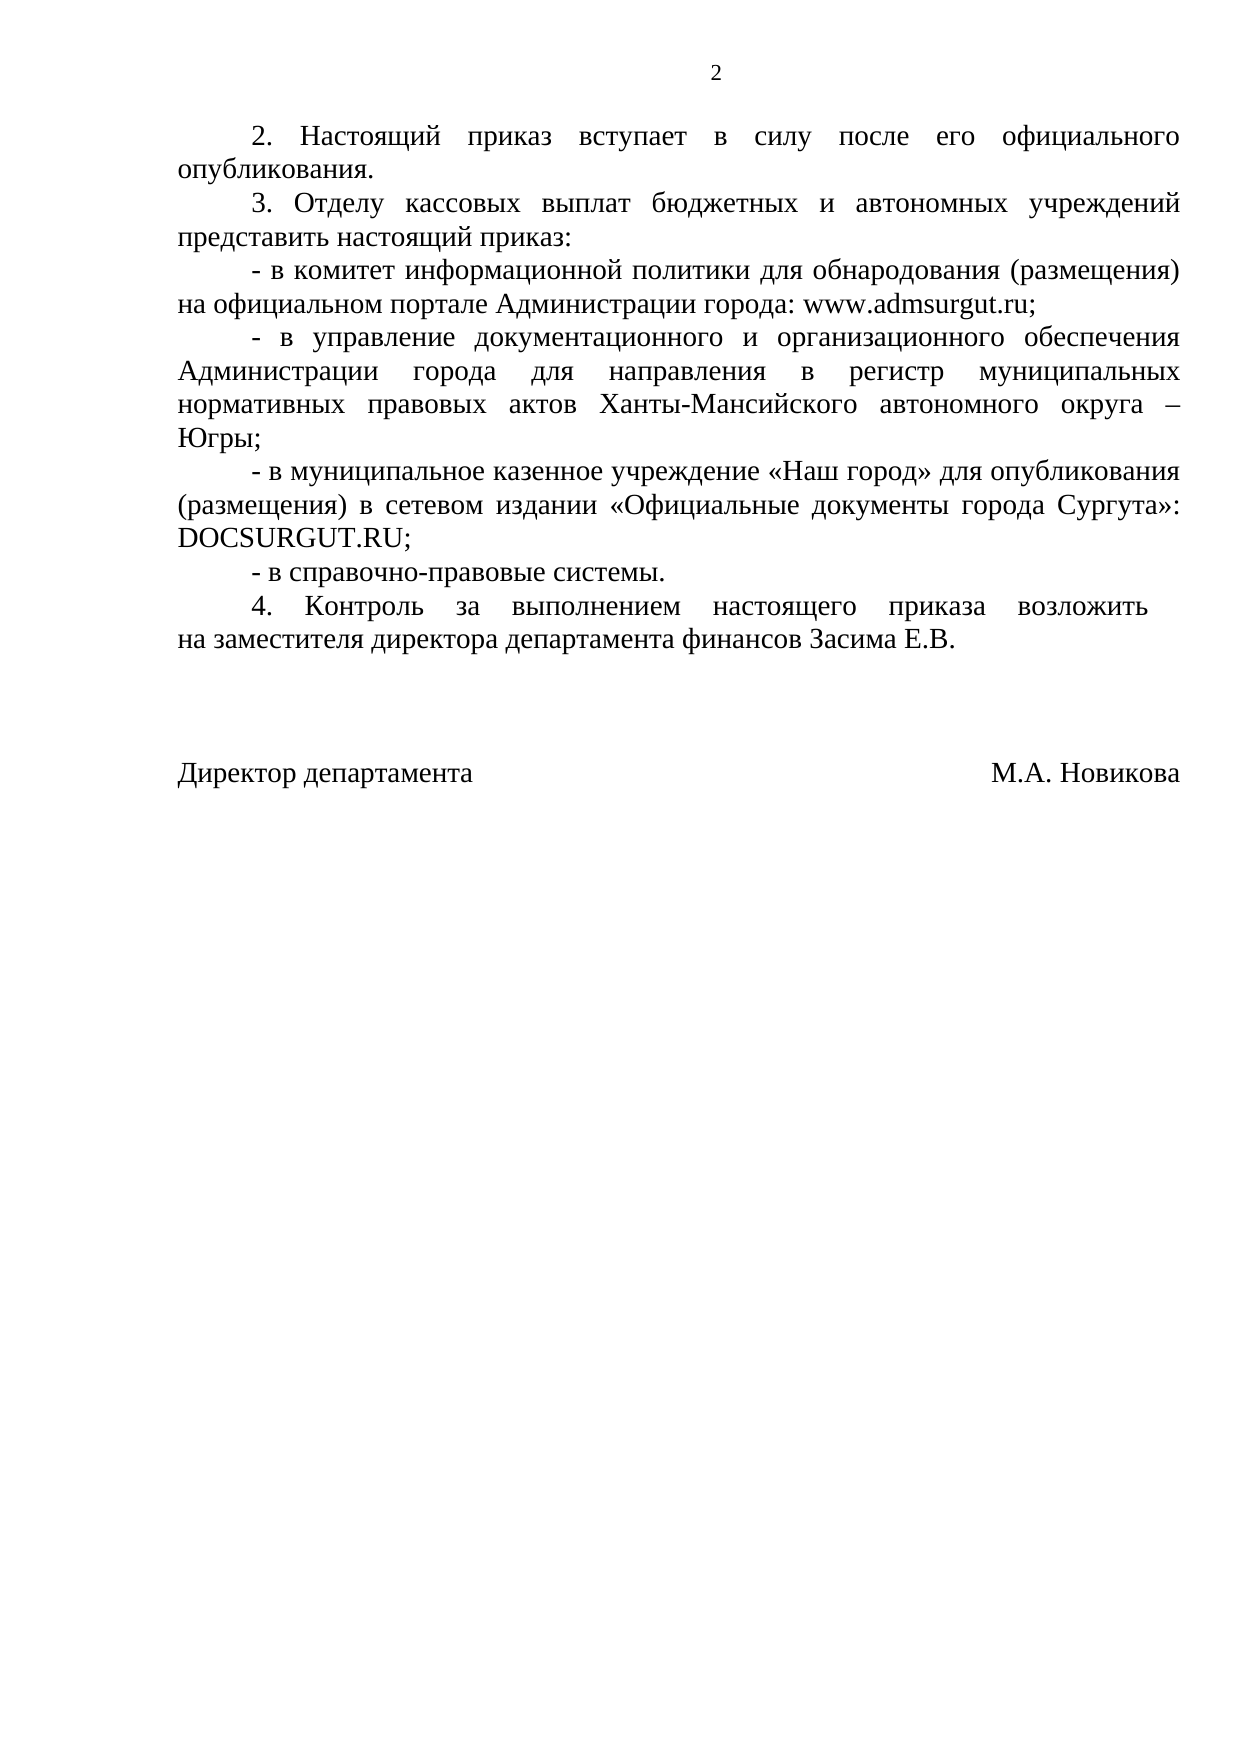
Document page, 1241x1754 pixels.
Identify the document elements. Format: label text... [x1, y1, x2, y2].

text - в управление документационного и организационного обеспечения Администрации города для направления в регистр муниципальных нормативных правовых актов Ханты-Мансийского автономного округа – Югры; [177, 319, 1181, 453]
text - в муниципальное казенное учреждение «Наш город» для опубликования (размещения) в сетевом издании «Официальные документы города Сургута»: DOCSURGUT.RU; [177, 453, 1181, 554]
text - в комитет информационной политики для обнародования (размещения) на официальном портале Администрации города: www.admsurgut.ru; [177, 252, 1181, 319]
list 2. Настоящий приказ вступает в силу после его официального опубликования. [177, 118, 1181, 185]
text 3. Отделу кассовых выплат бюджетных и автономных учреждений представить настоящий приказ: [177, 185, 1181, 252]
text 4. Контроль за выполнением настоящего приказа возложить на заместителя директора департамента финансов Засима Е.В. [177, 588, 1181, 655]
text - в справочно-правовые системы. [177, 554, 1181, 588]
text Директор департамента М.А. Новикова [177, 755, 1181, 789]
